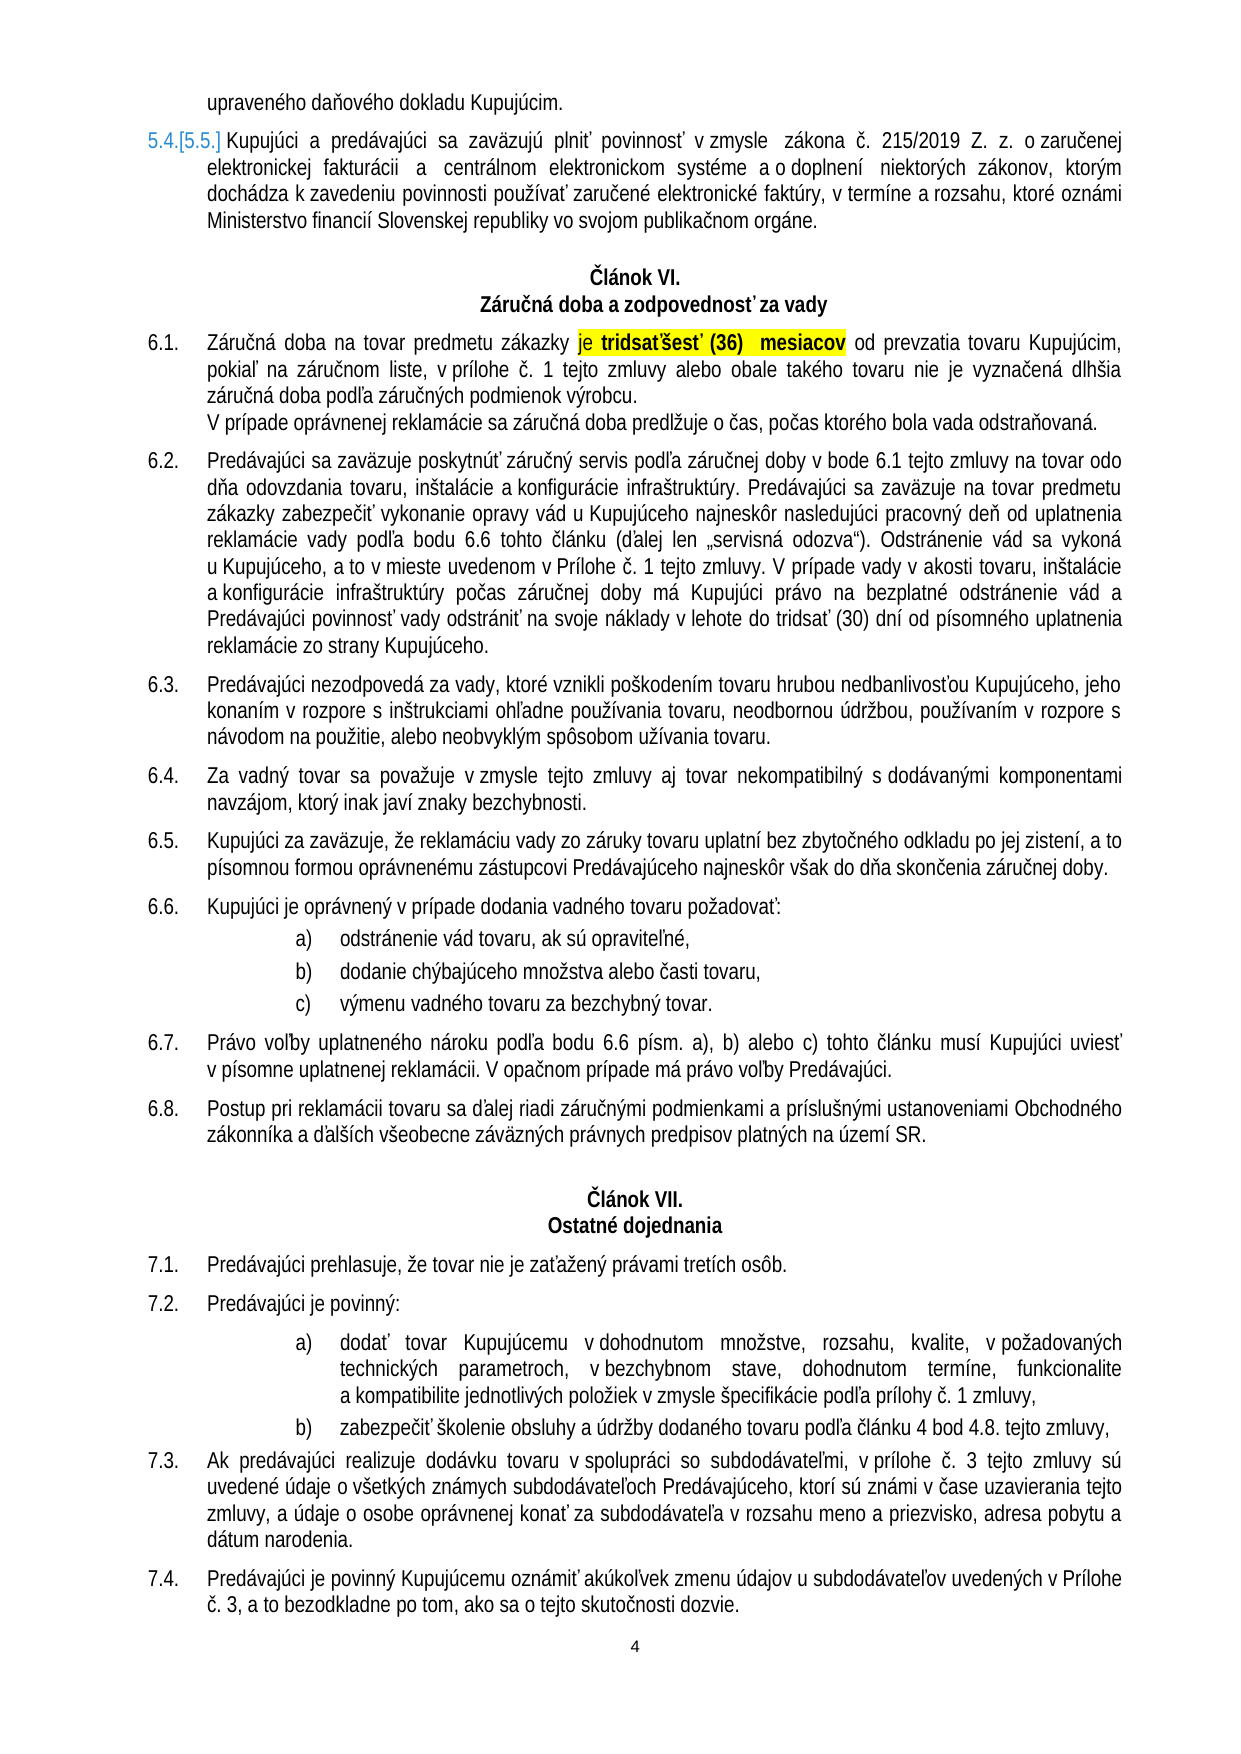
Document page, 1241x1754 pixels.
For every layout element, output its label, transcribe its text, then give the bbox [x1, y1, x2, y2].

list dodať tovar Kupujúcemu v dohodnutom množstve, rozsahu, kvalite, v požadovaných technických parametroch, v bezchybnom stave, dohodnutom termíne, funkcionalite a kompatibilite jednotlivých položiek v zmysle špecifikácie podľa prílohy č. 1 zmluvy, [295, 1329, 1122, 1408]
list Postup pri reklamácii tovaru sa ďalej riadi záručnými podmienkami a príslušnými ustanoveniami Obchodného zákonníka a ďalších všeobecne záväzných právnych predpisov platných na území SR. [148, 1094, 1122, 1147]
list Ak predávajúci realizuje dodávku tovaru v spolupráci so subdodávateľmi, v prílohe č. 3 tejto zmluvy sú uvedené údaje o všetkých známych subdodávateľoch Predávajúceho, ktorí sú známi v čase uzavierania tejto zmluvy, a údaje o osobe oprávnenej konať za subdodávateľa v rozsahu meno a priezvisko, adresa pobytu a dátum narodenia. [148, 1447, 1122, 1552]
list Právo voľby uplatneného nároku podľa bodu 6.6 písm. a), b) alebo c) tohto článku musí Kupujúci uviesť v písomne uplatnenej reklamácii. V opačnom prípade má právo voľby Predávajúci. [148, 1029, 1122, 1082]
list V prípade oprávnenej reklamácie sa záručná doba predlžuje o čas, počas ktorého bola vada odstraňovaná. [207, 408, 1122, 435]
text Ostatné dojednania [148, 1212, 1122, 1239]
list zabezpečiť školenie obsluhy a údržby dodaného tovaru podľa článku 4 bod 4.8. tejto zmluvy, [295, 1414, 1122, 1441]
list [148, 89, 1122, 115]
list a) odstránenie vád tovaru, ak sú opraviteľné, [295, 925, 1122, 952]
list Za vadný tovar sa považuje v zmysle tejto zmluvy aj tovar nekompatibilný s dodávanými komponentami navzájom, ktorý inak javí znaky bezchybnosti. [148, 762, 1122, 815]
list Predávajúci prehlasuje, že tovar nie je zaťažený právami tretích osôb. [148, 1251, 1122, 1278]
text Článok VII. [148, 1186, 1122, 1212]
list c) výmenu vadného tovaru za bezchybný tovar. [295, 990, 1122, 1017]
list Záručná doba na tovar predmetu zákazky je tridsaťšesť (36) mesiacov od prevzatia tovaru Kupujúcim, pokiaľ na záručnom liste, v prílohe č. 1 tejto zmluvy alebo obale takého tovaru nie je vyznačená dlhšia záručná doba podľa záručných podmienok výrobcu. [148, 329, 1122, 408]
list Kupujúci je oprávnený v prípade dodania vadného tovaru požadovať: [148, 893, 1122, 919]
text Článok VI. [148, 264, 1122, 291]
list Kupujúci a predávajúci sa zaväzujú plniť povinnosť v zmysle zákona č. 215/2019 Z. z. o zaručenej elektronickej fakturácii a centrálnom elektronickom systéme a o doplnení niektorých zákonov, ktorým dochádza k zavedeniu povinnosti používať zaručené elektronické faktúry, v termíne a rozsahu, ktoré oznámi Ministerstvo financií Slovenskej republiky vo svojom publikačnom orgáne. [148, 127, 1122, 233]
list Predávajúci je povinný Kupujúcemu oznámiť akúkoľvek zmenu údajov u subdodávateľov uvedených v Prílohe č. 3, a to bezodkladne po tom, ako sa o tejto skutočnosti dozvie. [148, 1565, 1122, 1617]
list Predávajúci sa zaväzuje poskytnúť záručný servis podľa záručnej doby v bode 6.1 tejto zmluvy na tovar odo dňa odovzdania tovaru, inštalácie a konfigurácie infraštruktúry. Predávajúci sa zaväzuje na tovar predmetu zákazky zabezpečiť vykonanie opravy vád u Kupujúceho najneskôr nasledujúci pracovný deň od uplatnenia reklamácie vady podľa bodu 6.6 tohto článku (ďalej len „servisná odozva“). Odstránenie vád sa vykoná u Kupujúceho, a to v mieste uvedenom v Prílohe č. 1 tejto zmluvy. V prípade vady v akosti tovaru, inštalácie a konfigurácie infraštruktúry počas záručnej doby má Kupujúci právo na bezplatné odstránenie vád a Predávajúci povinnosť vady odstrániť na svoje náklady v lehote do tridsať (30) dní od písomného uplatnenia reklamácie zo strany Kupujúceho. [148, 447, 1122, 658]
text Záručná doba a zodpovednosť za vady [185, 291, 1122, 317]
list Predávajúci je povinný: [148, 1290, 1122, 1316]
list Predávajúci nezodpovedá za vady, ktoré vznikli poškodením tovaru hrubou nedbanlivosťou Kupujúceho, jeho konaním v rozpore s inštrukciami ohľadne používania tovaru, neodbornou údržbou, používaním v rozpore s návodom na použitie, alebo neobvyklým spôsobom užívania tovaru. [148, 671, 1122, 750]
list b) dodanie chýbajúceho množstva alebo časti tovaru, [295, 958, 1122, 984]
list Kupujúci za zaväzuje, že reklamáciu vady zo záruky tovaru uplatní bez zbytočného odkladu po jej zistení, a to písomnou formou oprávnenému zástupcovi Predávajúceho najneskôr však do dňa skončenia záručnej doby. [148, 827, 1122, 880]
